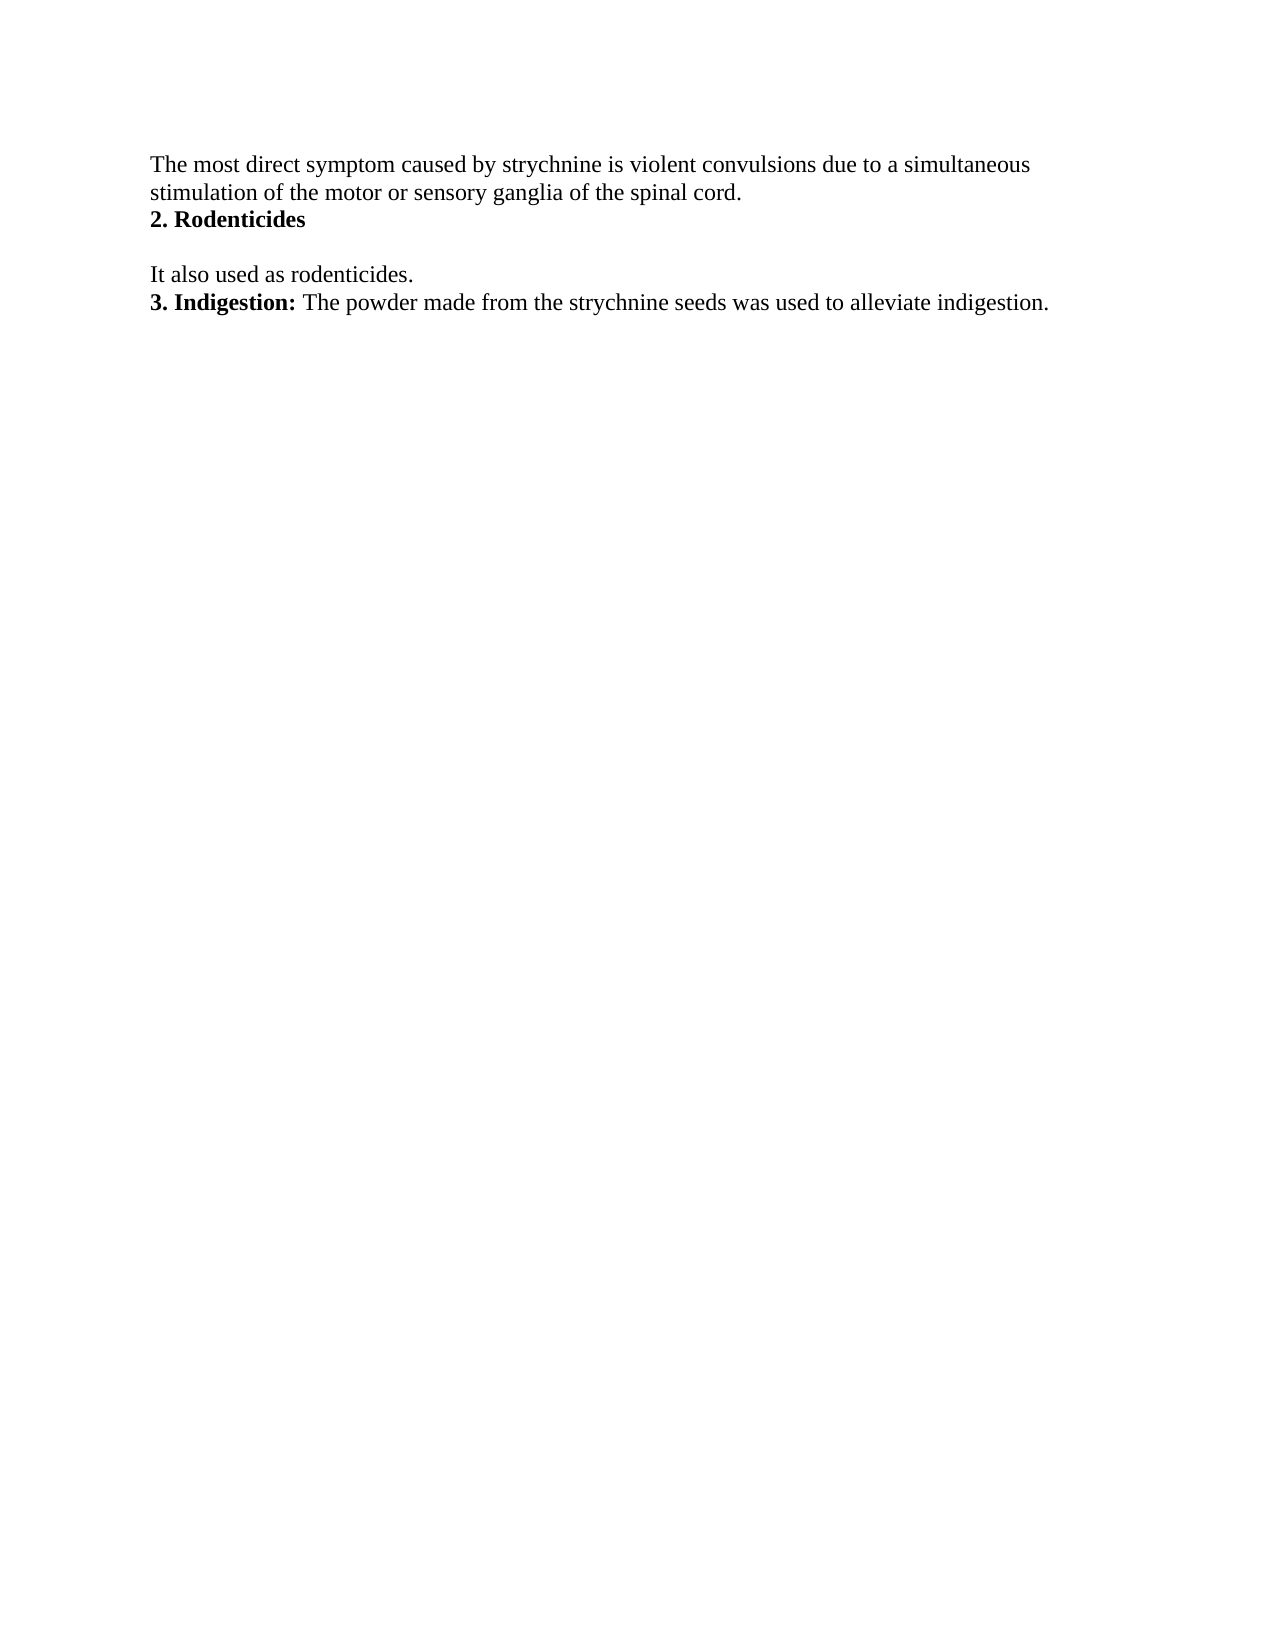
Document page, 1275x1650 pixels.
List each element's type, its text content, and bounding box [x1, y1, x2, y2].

text 3. Indigestion: The powder made from the strychnine seeds was used to alleviate indigestion. [150, 288, 1125, 316]
text The most direct symptom caused by strychnine is violent convulsions due to a simultaneous stimulation of the motor or sensory ganglia of the spinal cord. [150, 150, 1125, 205]
text It also used as rodenticides. [150, 260, 1125, 288]
text 2. Rodenticides [150, 205, 1125, 233]
